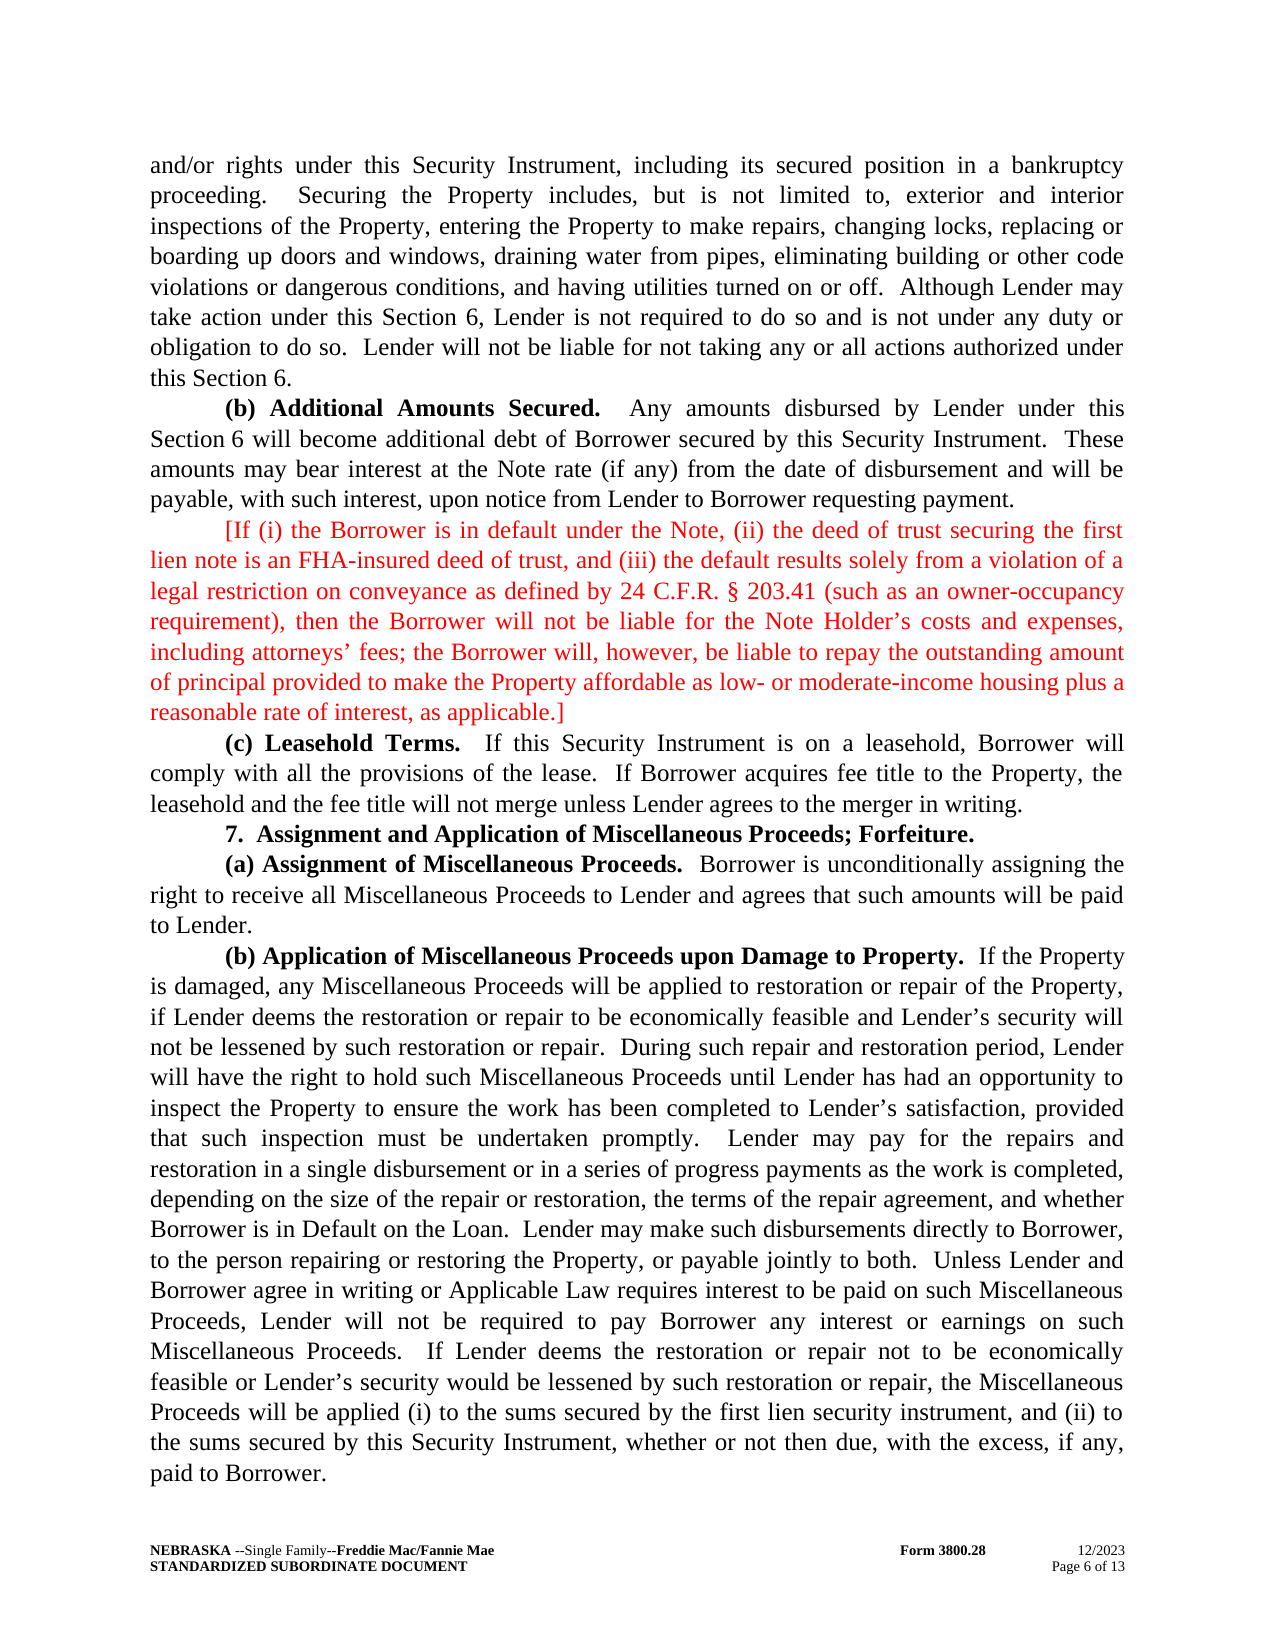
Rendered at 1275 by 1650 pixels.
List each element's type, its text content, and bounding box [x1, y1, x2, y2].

text (c) Leasehold Terms. If this Security Instrument is on a leasehold, Borrower will comply with all the provisions of the lease. If Borrower acquires fee title to the Property, the leasehold and the fee title will not merge unless Lender agrees to the merger in writing. [150, 728, 1125, 817]
text (a) Assignment of Miscellaneous Proceeds. Borrower is unconditionally assigning the right to receive all Miscellaneous Proceeds to Lender and agrees that such amounts will be paid to Lender. [150, 849, 1125, 939]
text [150, 150, 1125, 392]
text [If (i) the Borrower is in default under the Note, (ii) the deed of trust securing the first lien note is an FHA-insured deed of trust, and (iii) the default results solely from a violation of a legal restriction on conveyance as defined by 24 C.F.R. § 203.41 (such as an owner-occupancy requirement), then the Borrower will not be liable for the Note Holder’s costs and expenses, including attorneys’ fees; the Borrower will, however, be liable to repay the outstanding amount of principal provided to make the Property affordable as low- or moderate-income housing plus a reasonable rate of interest, as applicable.] [150, 515, 1125, 726]
text (b) Application of Miscellaneous Proceeds upon Damage to Property. If the Property is damaged, any Miscellaneous Proceeds will be applied to restoration or repair of the Property, if Lender deems the restoration or repair to be economically feasible and Lender’s security will not be lessened by such restoration or repair. During such repair and restoration period, Lender will have the right to hold such Miscellaneous Proceeds until Lender has had an opportunity to inspect the Property to ensure the work has been completed to Lender’s satisfaction, provided that such inspection must be undertaken promptly. Lender may pay for the repairs and restoration in a single disbursement or in a series of progress payments as the work is completed, depending on the size of the repair or restoration, the terms of the repair agreement, and whether Borrower is in Default on the Loan. Lender may make such disbursements directly to Borrower, to the person repairing or restoring the Property, or payable jointly to both. Unless Lender and Borrower agree in writing or Applicable Law requires interest to be paid on such Miscellaneous Proceeds, Lender will not be required to pay Borrower any interest or earnings on such Miscellaneous Proceeds. If Lender deems the restoration or repair not to be economically feasible or Lender’s security would be lessened by such restoration or repair, the Miscellaneous Proceeds will be applied (i) to the sums secured by the first lien security instrument, and (ii) to the sums secured by this Security Instrument, whether or not then due, with the excess, if any, paid to Borrower. [150, 941, 1125, 1487]
text 7. Assignment and Application of Miscellaneous Proceeds; Forfeiture. [150, 819, 1125, 848]
text (b) Additional Amounts Secured. Any amounts disbursed by Lender under this Section 6 will become additional debt of Borrower secured by this Security Instrument. These amounts may bear interest at the Note rate (if any) from the date of disbursement and will be payable, with such interest, upon notice from Lender to Borrower requesting payment. [150, 393, 1125, 513]
